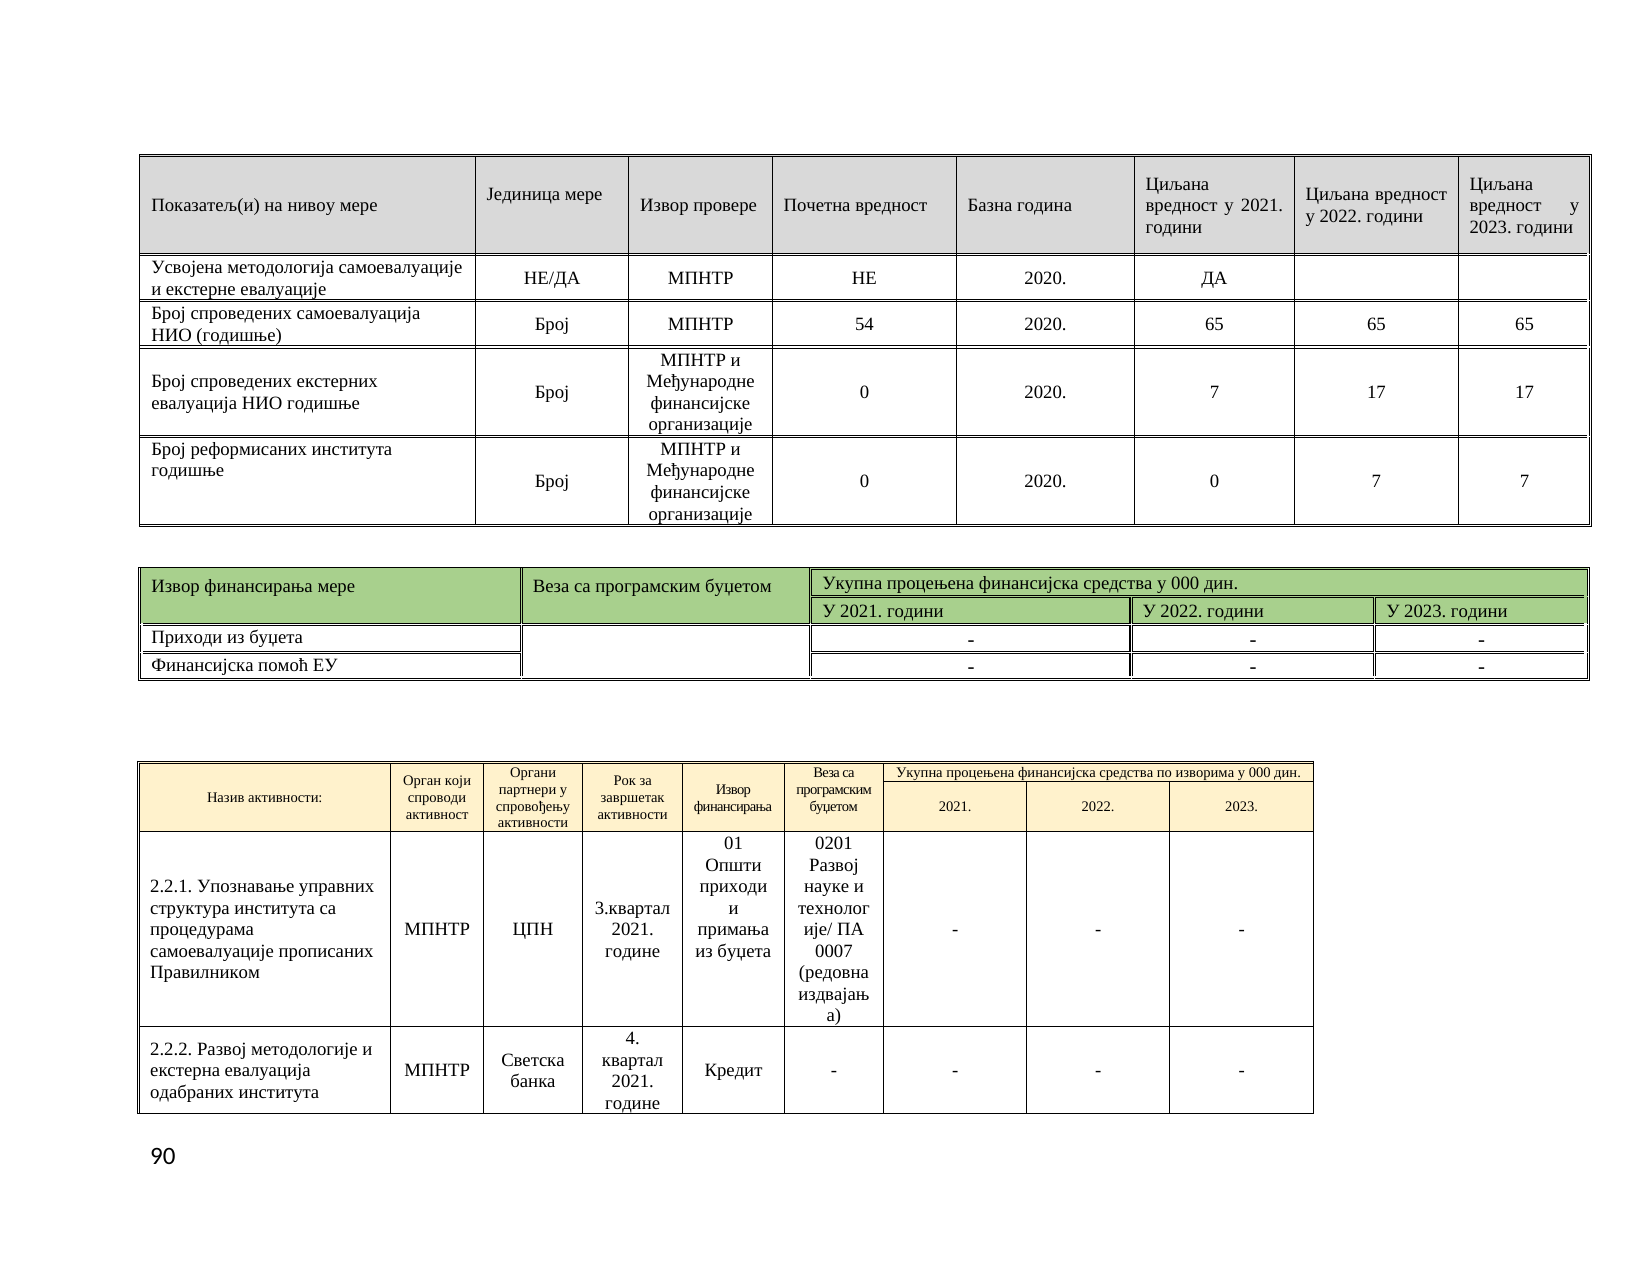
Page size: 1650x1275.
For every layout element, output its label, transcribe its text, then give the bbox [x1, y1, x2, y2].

table_cell 2020. [957, 256, 1134, 299]
table_cell Показатељ(и) на нивоу мере [140, 157, 475, 253]
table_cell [583, 1027, 682, 1113]
table_cell - [1133, 626, 1373, 651]
table_cell Број [476, 438, 628, 524]
table_cell Циљана вредност у 2023. години [1459, 157, 1589, 253]
table_cell Базна година [957, 157, 1134, 253]
table_cell 2.2.1. Упознавање управних структура института са процедурама самоевалуације прописаних Правилником [140, 832, 390, 1026]
table_cell ЦПН [484, 832, 582, 1026]
table_header Извор финансирања [683, 764, 784, 831]
table_cell 2021. [884, 782, 1026, 831]
table_header Орган који спроводи активност [391, 764, 483, 831]
table_cell Број спроведених екстерних евалуација НИО годишње [140, 349, 475, 435]
table_cell Почетна вредност [773, 157, 956, 253]
table_cell 17 [1295, 349, 1458, 435]
table_cell Jединица мере [476, 157, 628, 253]
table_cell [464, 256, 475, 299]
table_header Веза са програмским буџетом [785, 764, 883, 831]
table_header Веза са програмским буџетом [523, 568, 809, 623]
table_cell 2020. [957, 349, 1134, 435]
table_cell [1459, 253, 1589, 299]
table_cell Број спроведених самоевалуација НИО (годишње) [140, 302, 475, 345]
table_cell У 2023. години [1375, 595, 1588, 623]
table_cell 0201 Развој науке и технологије/ ПА 0007 (редовна издвајања) [785, 832, 883, 1026]
table_cell - [785, 1027, 883, 1113]
table_cell - [1375, 651, 1587, 678]
table_cell НЕ/ДА [476, 256, 628, 299]
table_cell - [812, 626, 1129, 651]
table_cell - [1027, 1027, 1169, 1113]
table_cell 17 [1459, 345, 1590, 435]
table_cell НЕ [773, 256, 956, 299]
table_cell 2020. [957, 438, 1134, 524]
table_cell Кредит [683, 1027, 784, 1113]
table_cell 65 [1295, 302, 1458, 345]
table_cell 2.2.2. Развој методологије и екстерна евалуација одабраних института [140, 1027, 390, 1113]
table_cell Светска банка [484, 1027, 582, 1113]
table_cell - [811, 654, 1131, 678]
table_cell - [1027, 832, 1169, 1026]
table_cell МПНТР [629, 302, 772, 345]
table_cell - [1170, 1027, 1313, 1113]
table_cell - [884, 832, 1026, 1026]
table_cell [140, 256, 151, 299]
table_cell ДА [1135, 256, 1294, 299]
table_cell 65 [1459, 299, 1590, 345]
table_header Назив активности: [140, 764, 390, 831]
table_cell - [884, 1027, 1026, 1113]
table_cell Број [476, 302, 628, 345]
table_cell Финансијска помоћ ЕУ [141, 651, 521, 678]
table_cell 3.квартал 2021. године [583, 832, 682, 1026]
table_cell 0 [773, 349, 956, 435]
table_cell 2022. [1027, 782, 1169, 831]
table_cell 01 Општи приходи и примања из буџета [683, 832, 784, 1026]
table_header Укупна процењена финансијска средства у 000 дин. [812, 570, 1587, 595]
table_cell МПНТР [391, 1027, 483, 1113]
table_cell 65 [1135, 302, 1294, 345]
table_cell - [1170, 832, 1313, 1026]
table_cell 54 [773, 302, 956, 345]
table_header Oргани партнери у спровођењу активности [484, 764, 582, 831]
table_cell МПНТР [391, 832, 483, 1026]
table_cell [521, 623, 811, 678]
table_cell Број [476, 349, 628, 435]
table_cell Број реформисаних института годишње [140, 438, 475, 524]
table_cell 7 [1135, 349, 1294, 435]
table_cell 0 [1135, 438, 1294, 524]
table_cell [1295, 256, 1458, 299]
table_cell 2020. [957, 302, 1134, 345]
table_cell МПНТР [629, 256, 772, 299]
table_cell - [1375, 623, 1588, 651]
table_header Рок за завршетак активности [583, 764, 682, 831]
table_cell Циљана вредност у 2022. години [1295, 157, 1458, 253]
table_header Укупна процењена финансијска средства по изворима у 000 дин. [884, 764, 1313, 781]
table_cell Извор провере [629, 157, 772, 253]
table_cell 0 [773, 438, 956, 524]
table_cell У 2021. години [812, 598, 1129, 623]
table_header Извор финансирања мере [141, 568, 520, 623]
table_cell - [1131, 651, 1375, 678]
table_cell 7 [1459, 435, 1589, 524]
table_cell У 2022. години [1133, 598, 1373, 623]
table_cell Циљана вредност у 2021. години [1135, 157, 1294, 253]
table_cell Приходи из буџета [140, 623, 521, 651]
table_cell 2023. [1170, 782, 1313, 831]
table_cell 7 [1295, 438, 1458, 524]
